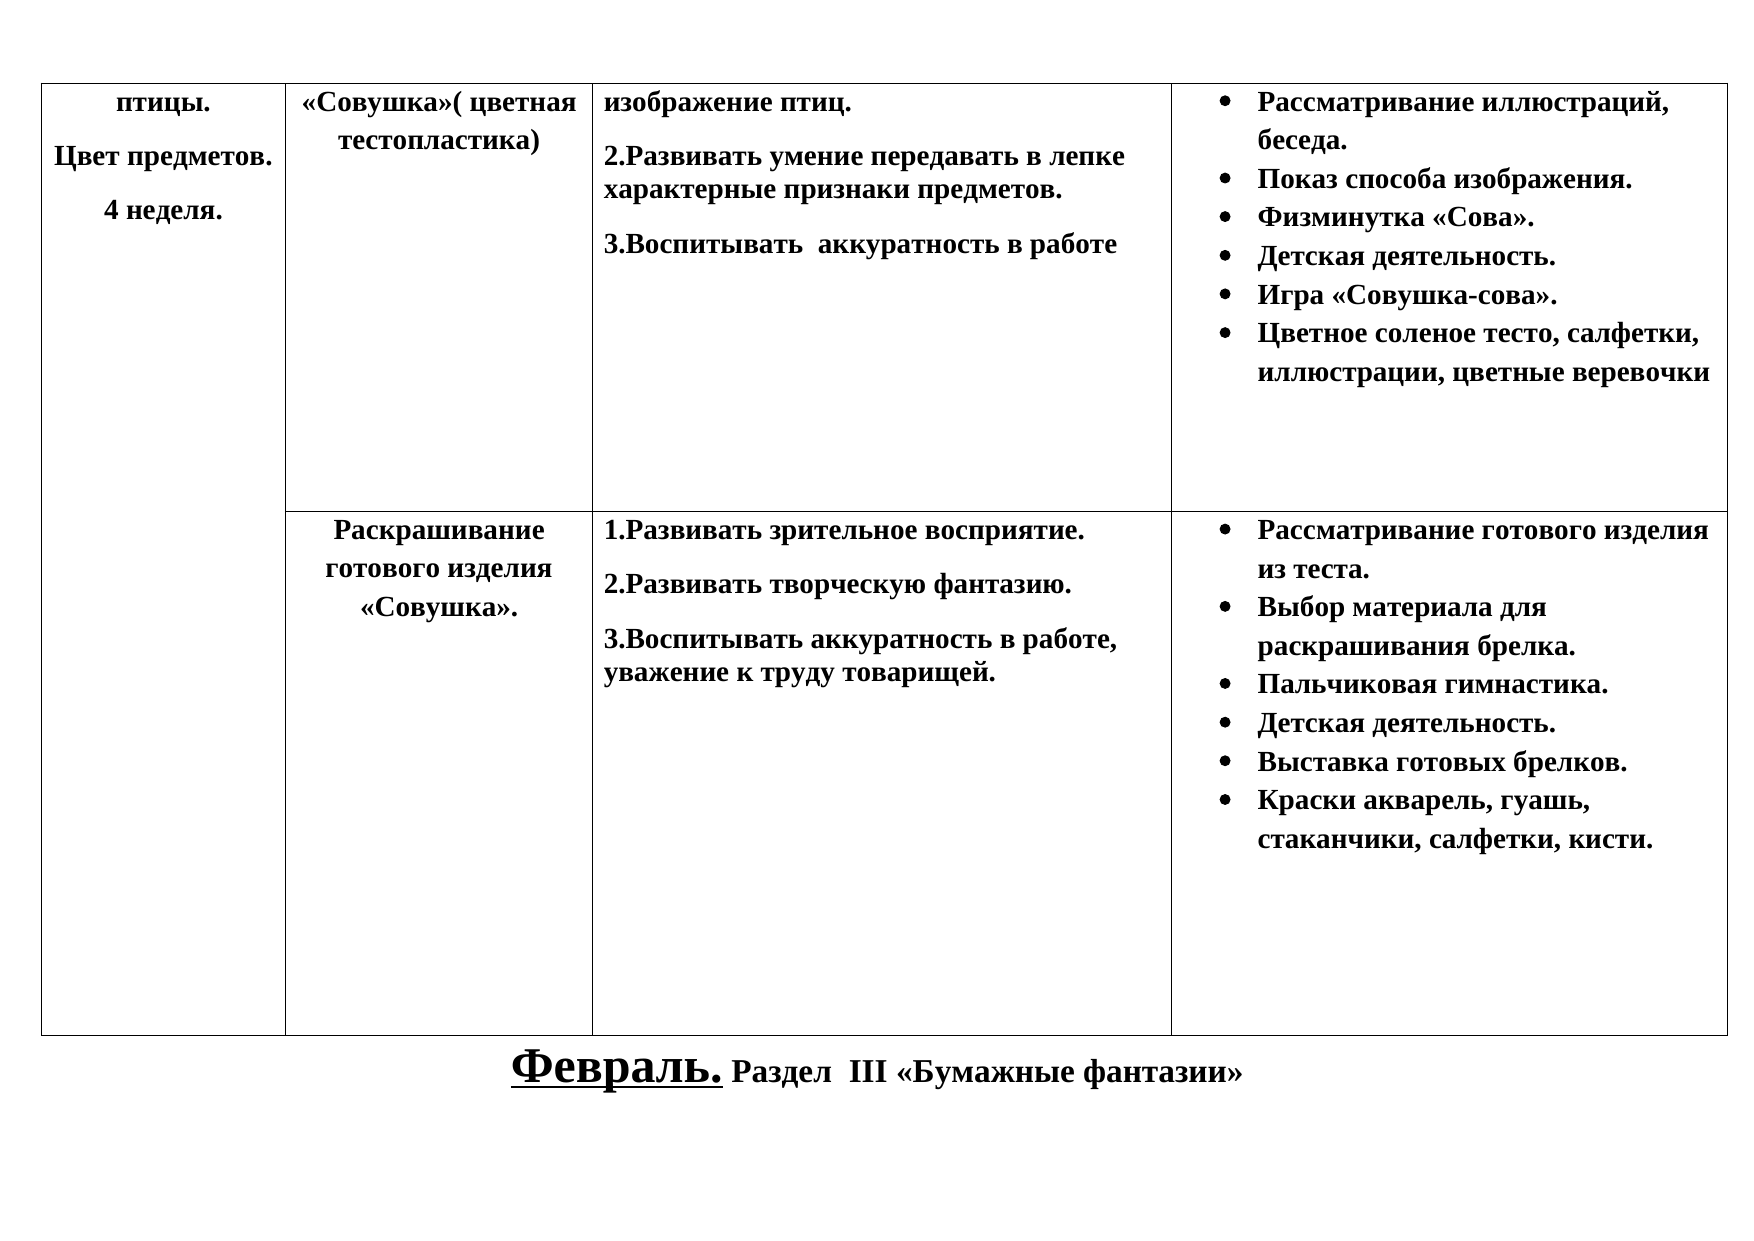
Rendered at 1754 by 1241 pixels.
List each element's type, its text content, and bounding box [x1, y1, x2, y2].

table_cell Раскрашивание готового изделия «Совушка». [286, 512, 592, 1035]
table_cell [42, 84, 285, 1035]
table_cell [286, 84, 592, 511]
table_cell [1172, 84, 1727, 511]
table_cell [593, 84, 1171, 511]
table_cell Рассматривание готового изделия из теста. Выбор материала для раскрашивания брелка. Пальчиковая гимнастика. Детская деятельность. Выставка готовых брелков. Краски акварель, гуашь, стаканчики, салфетки, кисти. [1172, 512, 1727, 1035]
text Февраль. Раздел III «Бумажные фантазии» [118, 1036, 1636, 1093]
table_cell 1.Развивать зрительное восприятие. 2.Развивать творческую фантазию. 3.Воспитывать аккуратность в работе, уважение к труду товарищей. [593, 512, 1171, 1035]
